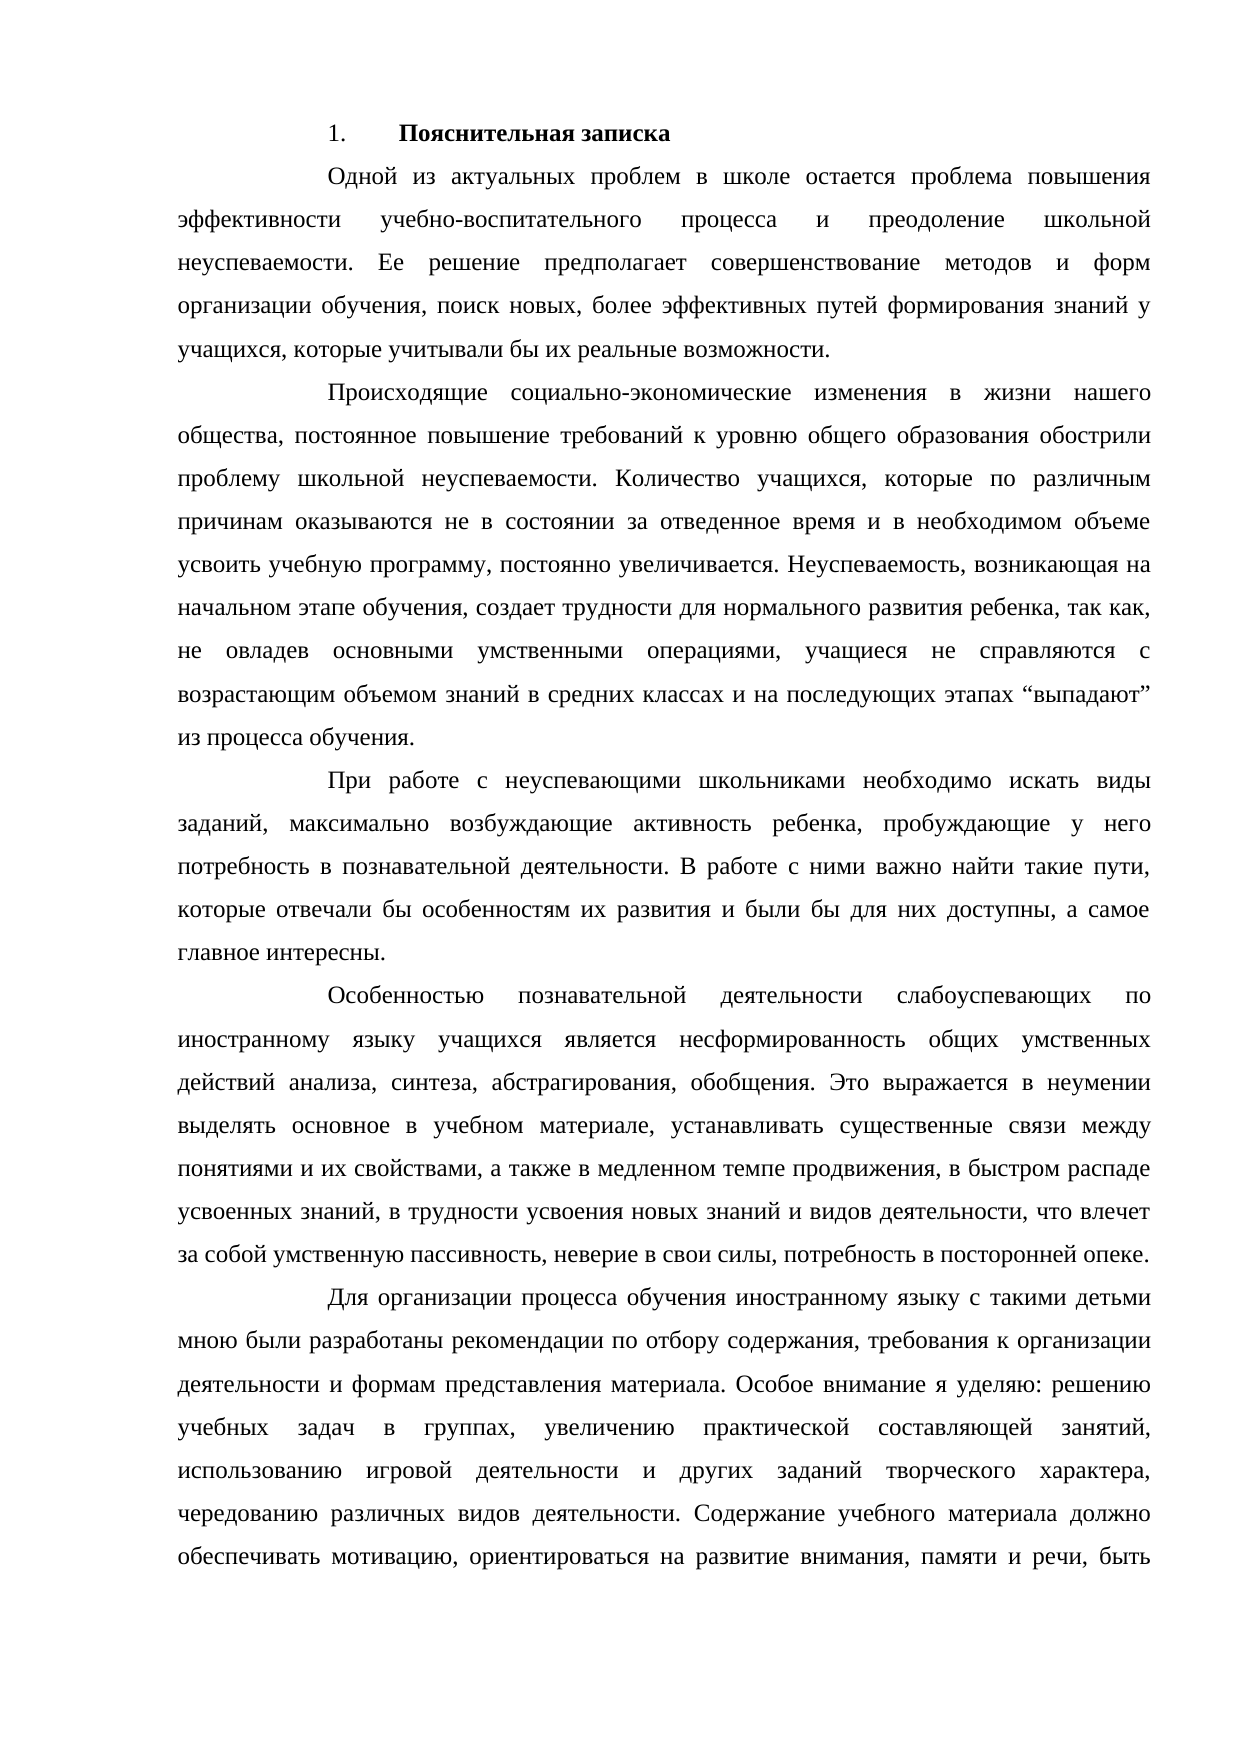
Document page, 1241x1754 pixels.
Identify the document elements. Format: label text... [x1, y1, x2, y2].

text Одной из актуальных проблем в школе остается проблема повышения эффективности учебно-воспитательного процесса и преодоление школьной неуспеваемости. Ее решение предполагает совершенствование методов и форм организации обучения, поиск новых, более эффективных путей формирования знаний у учащихся, которые учитывали бы их реальные возможности. [177, 161, 1152, 362]
list Пояснительная записка [177, 118, 1152, 147]
text Происходящие социально-экономические изменения в жизни нашего общества, постоянное повышение требований к уровню общего образования обострили проблему школьной неуспеваемости. Количество учащихся, которые по различным причинам оказываются не в состоянии за отведенное время и в необходимом объеме усвоить учебную программу, постоянно увеличивается. Неуспеваемость, возникающая на начальном этапе обучения, создает трудности для нормального развития ребенка, так как, не овладев основными умственными операциями, учащиеся не справляются с возрастающим объемом знаний в средних классах и на последующих этапах “выпадают” из процесса обучения. [177, 377, 1152, 751]
text При работе с неуспевающими школьниками необходимо искать виды заданий, максимально возбуждающие активность ребенка, пробуждающие у него потребность в познавательной деятельности. В работе с ними важно найти такие пути, которые отвечали бы особенностям их развития и были бы для них доступны, а самое главное интересны. [177, 765, 1152, 966]
text Особенностью познавательной деятельности слабоуспевающих по иностранному языку учащихся является несформированность общих умственных действий анализа, синтеза, абстрагирования, обобщения. Это выражается в неумении выделять основное в учебном материале, устанавливать существенные связи между понятиями и их свойствами, а также в медленном темпе продвижения, в быстром распаде усвоенных знаний, в трудности усвоения новых знаний и видов деятельности, что влечет за собой умственную пассивность, неверие в свои силы, потребность в посторонней опеке. [177, 981, 1152, 1268]
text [177, 1282, 1152, 1570]
